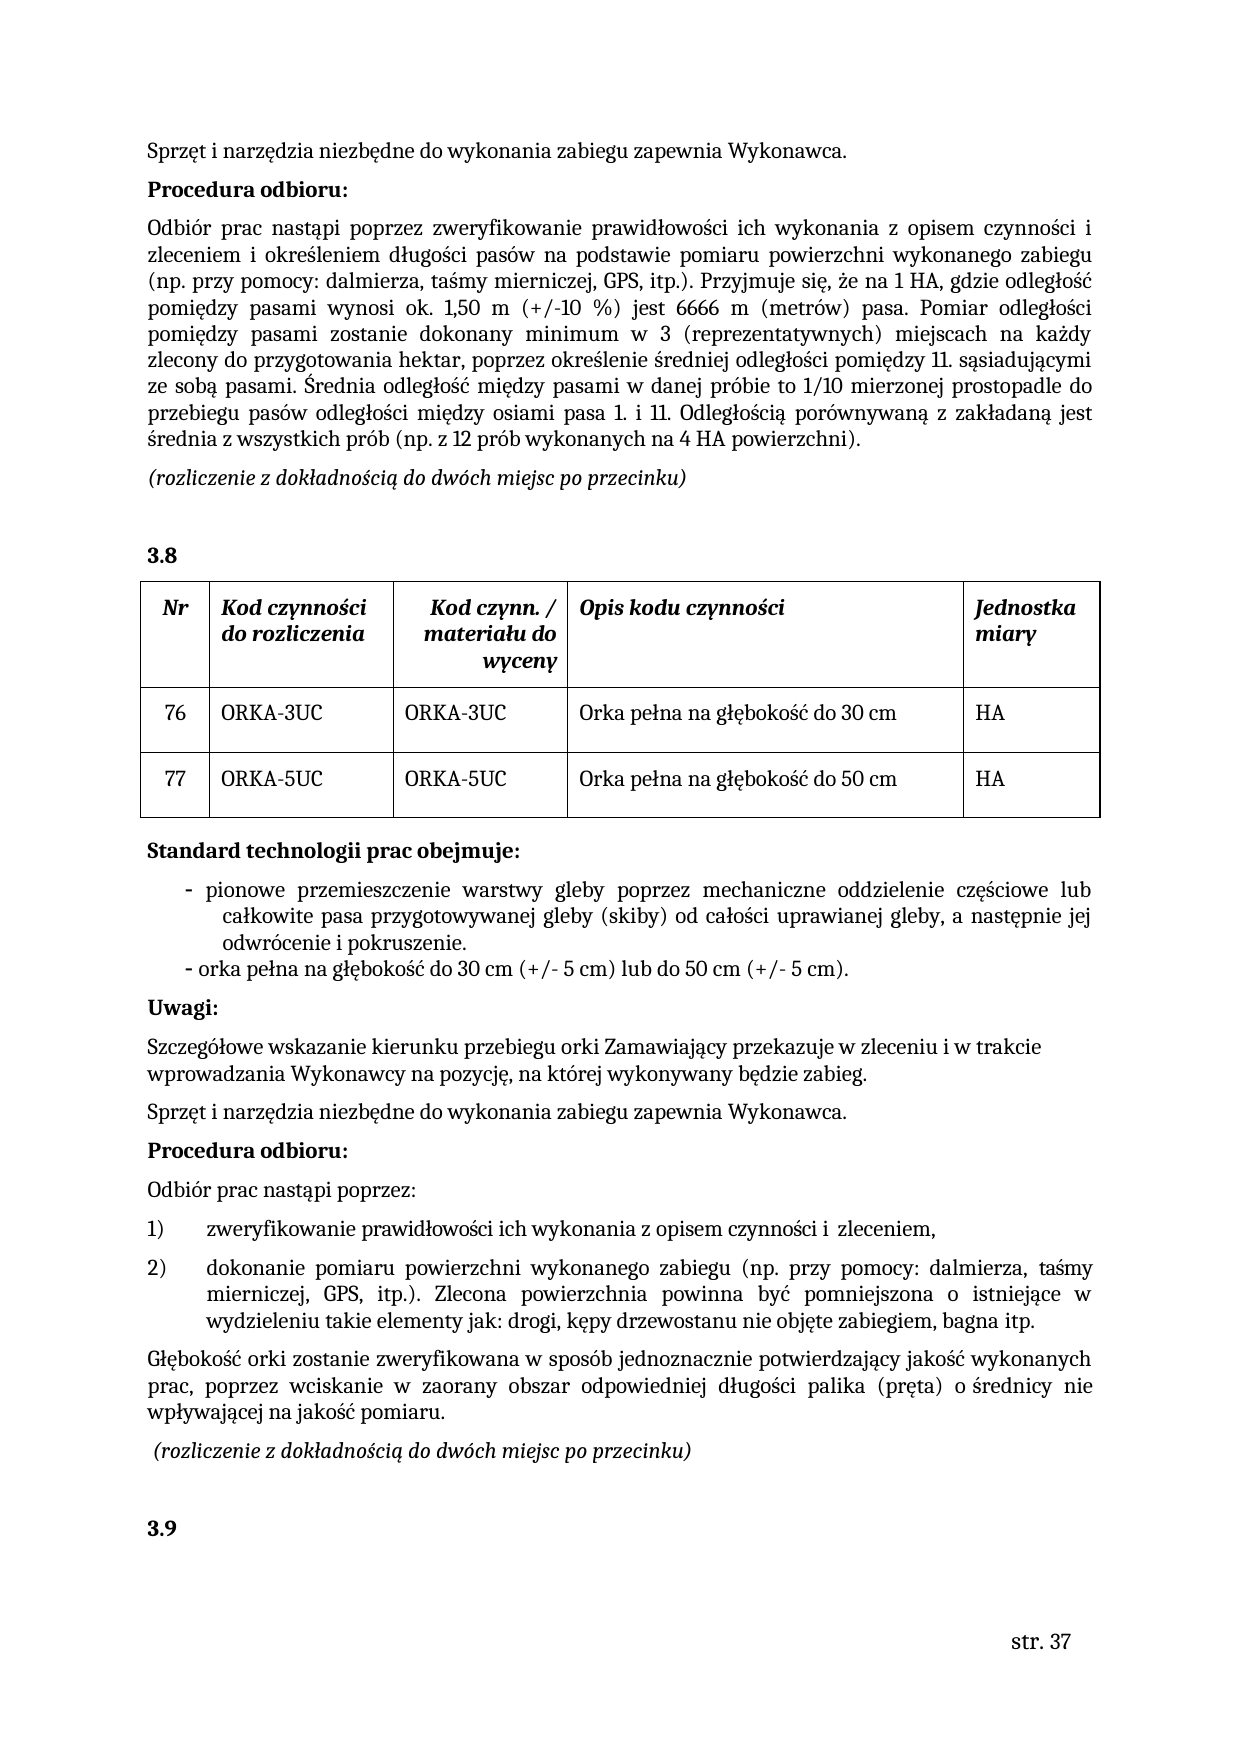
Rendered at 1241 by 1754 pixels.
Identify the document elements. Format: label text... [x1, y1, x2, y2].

text  orka pełna na głębokość do 30 cm (+/- 5 cm) lub do 50 cm (+/- 5 cm). [185, 956, 1119, 983]
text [147, 137, 1007, 164]
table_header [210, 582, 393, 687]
subtitle 3.8 [147, 542, 1119, 569]
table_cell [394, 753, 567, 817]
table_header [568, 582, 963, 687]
text Standard technologii prac obejmuje: [147, 838, 1119, 865]
text Szczegółowe wskazanie kierunku przebiegu orki Zamawiający przekazuje w zleceniu i w trakcie wprowadzania Wykonawcy na pozycję, na której wykonywany będzie zabieg. [147, 1034, 1086, 1087]
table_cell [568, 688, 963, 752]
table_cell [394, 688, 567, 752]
text Sprzęt i narzędzia niezbędne do wykonania zabiegu zapewnia Wykonawca. [147, 1099, 1119, 1126]
subtitle Procedura odbioru: [147, 1138, 1119, 1164]
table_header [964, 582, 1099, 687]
subtitle 3.9 [147, 1515, 1119, 1542]
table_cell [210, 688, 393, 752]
text Odbiór prac nastąpi poprzez zweryfikowanie prawidłowości ich wykonania z opisem czynności i zleceniem i określeniem długości pasów na podstawie pomiaru powierzchni wykonanego zabiegu (np. przy pomocy: dalmierza, taśmy mierniczej, GPS, itp.). Przyjmuje się, że na 1 HA, gdzie odległość pomiędzy pasami wynosi ok. 1,50 m (+/-10 %) jest 6666 m (metrów) pasa. Pomiar odległości pomiędzy pasami zostanie dokonany minimum w 3 (reprezentatywnych) miejscach na każdy zlecony do przygotowania hektar, poprzez określenie średniej odległości pomiędzy 11. sąsiadującymi ze sobą pasami. Średnia odległość między pasami w danej próbie to 1/10 mierzonej prostopadle do przebiegu pasów odległości między osiami pasa 1. i 11. Odległością porównywaną z zakładaną jest średnia z wszystkich prób (np. z 12 prób wykonanych na 4 HA powierzchni). [147, 215, 1093, 452]
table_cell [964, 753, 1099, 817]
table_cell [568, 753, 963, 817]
text  pionowe przemieszczenie warstwy gleby poprzez mechaniczne oddzielenie częściowe lub całkowite pasa przygotowywanej gleby (skiby) od całości uprawianej gleby, a następnie jej odwrócenie i pokruszenie. [185, 877, 1093, 956]
text (rozliczenie z dokładnością do dwóch miejsc po przecinku) [147, 465, 1119, 491]
list dokonanie pomiaru powierzchni wykonanego zabiegu (np. przy pomocy: dalmierza, taśmy mierniczej, GPS, itp.). Zlecona powierzchnia powinna być pomniejszona o istniejące w wydzieleniu takie elementy jak: drogi, kępy drzewostanu nie objęte zabiegiem, bagna itp. [147, 1255, 1093, 1334]
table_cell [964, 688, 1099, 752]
list zweryfikowanie prawidłowości ich wykonania z opisem czynności i zleceniem, [147, 1216, 1119, 1242]
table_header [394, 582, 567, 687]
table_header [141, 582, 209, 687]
text Głębokość orki zostanie zweryfikowana w sposób jednoznacznie potwierdzający jakość wykonanych prac, poprzez wciskanie w zaorany obszar odpowiedniej długości palika (pręta) o średnicy nie wpływającej na jakość pomiaru. [147, 1346, 1093, 1425]
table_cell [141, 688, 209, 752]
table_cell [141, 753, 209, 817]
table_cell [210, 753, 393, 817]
text Odbiór prac nastąpi poprzez: [147, 1177, 1119, 1203]
subtitle Procedura odbioru: [147, 176, 1119, 203]
text (rozliczenie z dokładnością do dwóch miejsc po przecinku) [152, 1438, 1119, 1464]
subtitle Uwagi: [147, 995, 1119, 1021]
